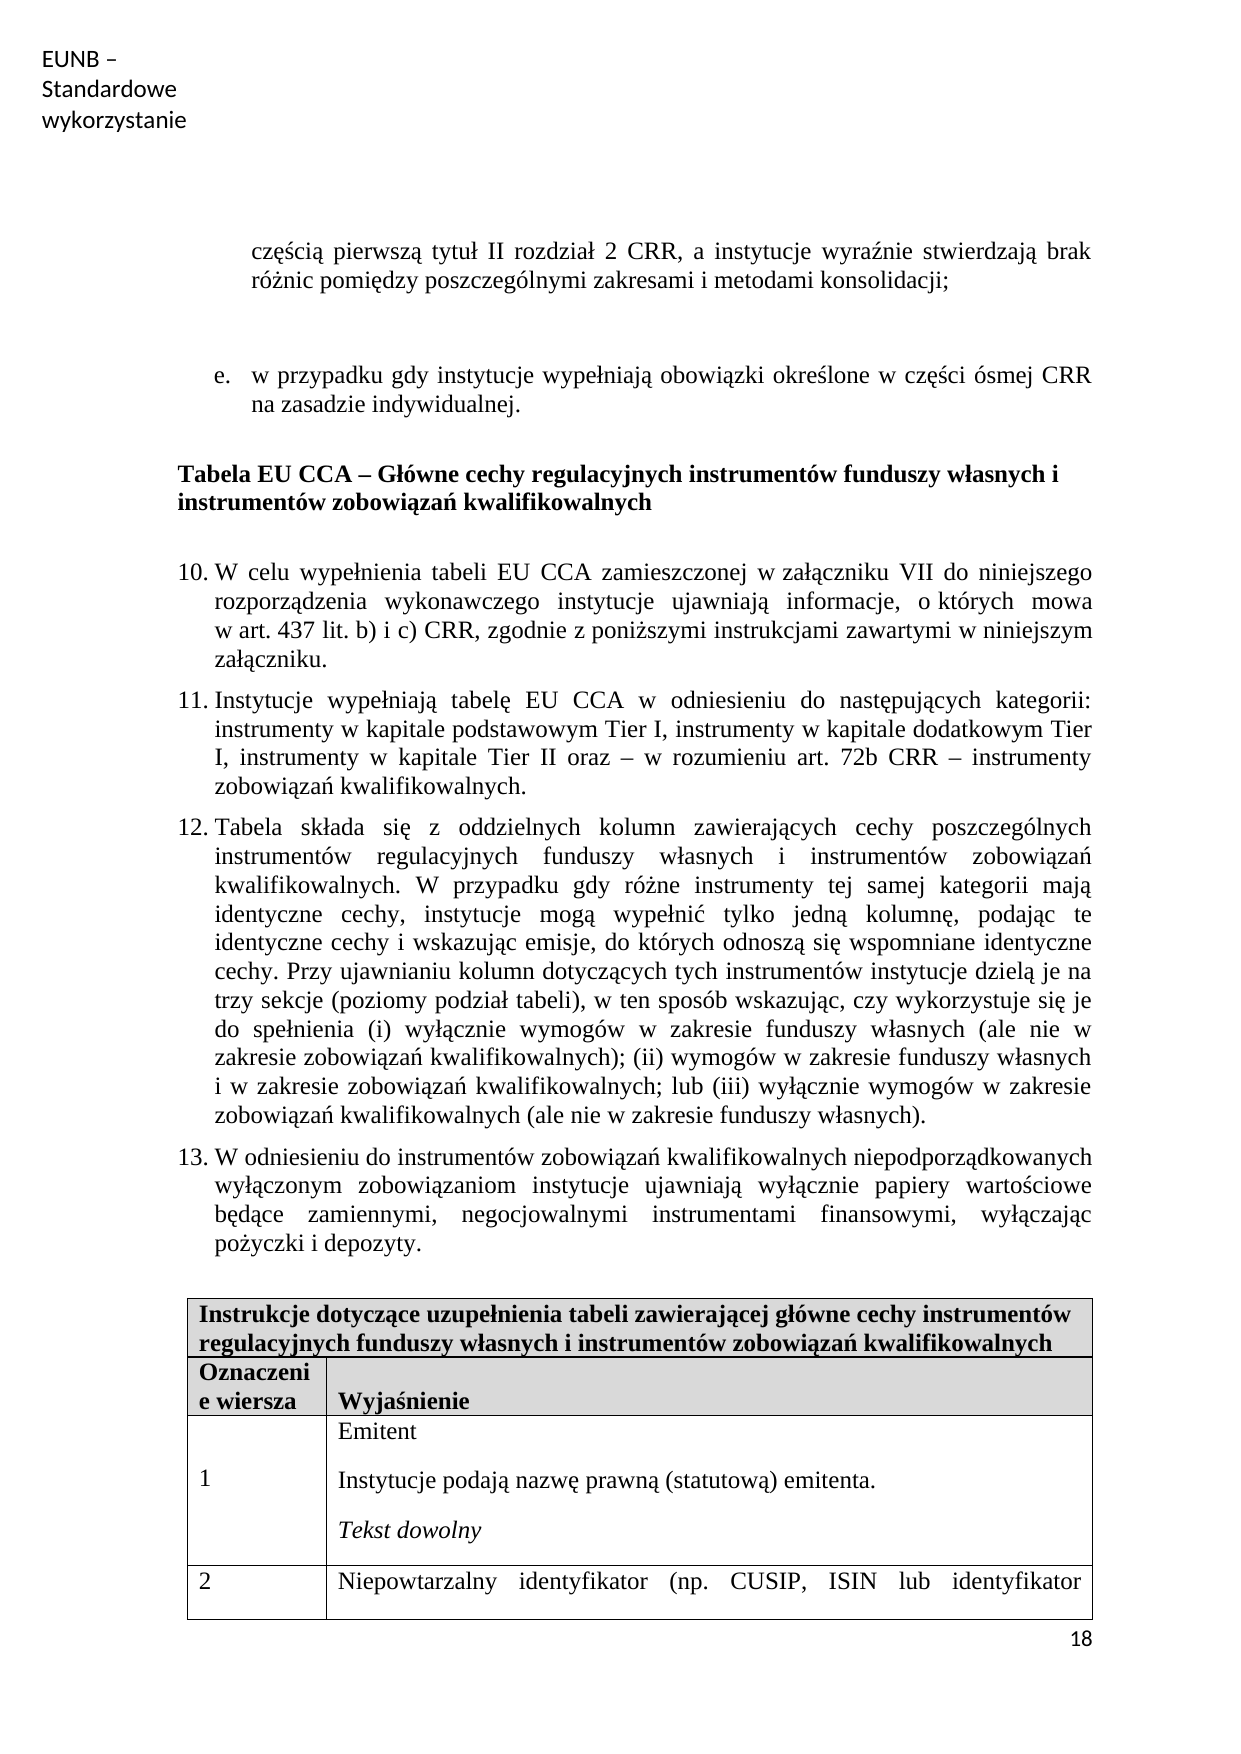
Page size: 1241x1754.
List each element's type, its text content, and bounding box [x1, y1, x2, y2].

list Instytucje wypełniają tabelę EU CCA w odniesieniu do następujących kategorii: instrumenty w kapitale podstawowym Tier I, instrumenty w kapitale dodatkowym Tier I, instrumenty w kapitale Tier II oraz – w rozumieniu art. 72b CRR – instrumenty zobowiązań kwalifikowalnych. [177, 685, 1092, 800]
list W odniesieniu do instrumentów zobowiązań kwalifikowalnych niepodporządkowanych wyłączonym zobowiązaniom instytucje ujawniają wyłącznie papiery wartościowe będące zamiennymi, negocjowalnymi instrumentami finansowymi, wyłączając pożyczki i depozyty. [177, 1142, 1092, 1257]
table_header Instrukcje dotyczące uzupełnienia tabeli zawierającej główne cechy instrumentów regulacyjnych funduszy własnych i instrumentów zobowiązań kwalifikowalnych [188, 1299, 1092, 1356]
table_cell Wyjaśnienie [327, 1358, 1092, 1415]
table_cell Oznaczenie wiersza [188, 1358, 326, 1415]
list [213, 236, 1092, 294]
text Tabela EU CCA – Główne cechy regulacyjnych instrumentów funduszy własnych i instrumentów zobowiązań kwalifikowalnych [177, 459, 1092, 516]
table_cell 1 [188, 1416, 326, 1565]
table_cell Emitent Instytucje podają nazwę prawną (statutową) emitenta. Tekst dowolny [327, 1416, 1092, 1565]
list w przypadku gdy instytucje wypełniają obowiązki określone w części ósmej CRR na zasadzie indywidualnej. [213, 360, 1092, 417]
list Tabela składa się z oddzielnych kolumn zawierających cechy poszczególnych instrumentów regulacyjnych funduszy własnych i instrumentów zobowiązań kwalifikowalnych. W przypadku gdy różne instrumenty tej samej kategorii mają identyczne cechy, instytucje mogą wypełnić tylko jedną kolumnę, podając te identyczne cechy i wskazując emisje, do których odnoszą się wspomniane identyczne cechy. Przy ujawnianiu kolumn dotyczących tych instrumentów instytucje dzielą je na trzy sekcje (poziomy podział tabeli), w ten sposób wskazując, czy wykorzystuje się je do spełnienia (i) wyłącznie wymogów w zakresie funduszy własnych (ale nie w zakresie zobowiązań kwalifikowalnych); (ii) wymogów w zakresie funduszy własnych i w zakresie zobowiązań kwalifikowalnych; lub (iii) wyłącznie wymogów w zakresie zobowiązań kwalifikowalnych (ale nie w zakresie funduszy własnych). [177, 812, 1092, 1129]
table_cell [327, 1566, 1092, 1619]
table_cell 2 [188, 1566, 326, 1619]
list W celu wypełnienia tabeli EU CCA zamieszczonej w załączniku VII do niniejszego rozporządzenia wykonawczego instytucje ujawniają informacje, o których mowa w art. 437 lit. b) i c) CRR, zgodnie z poniższymi instrukcjami zawartymi w niniejszym załączniku. [177, 557, 1092, 672]
